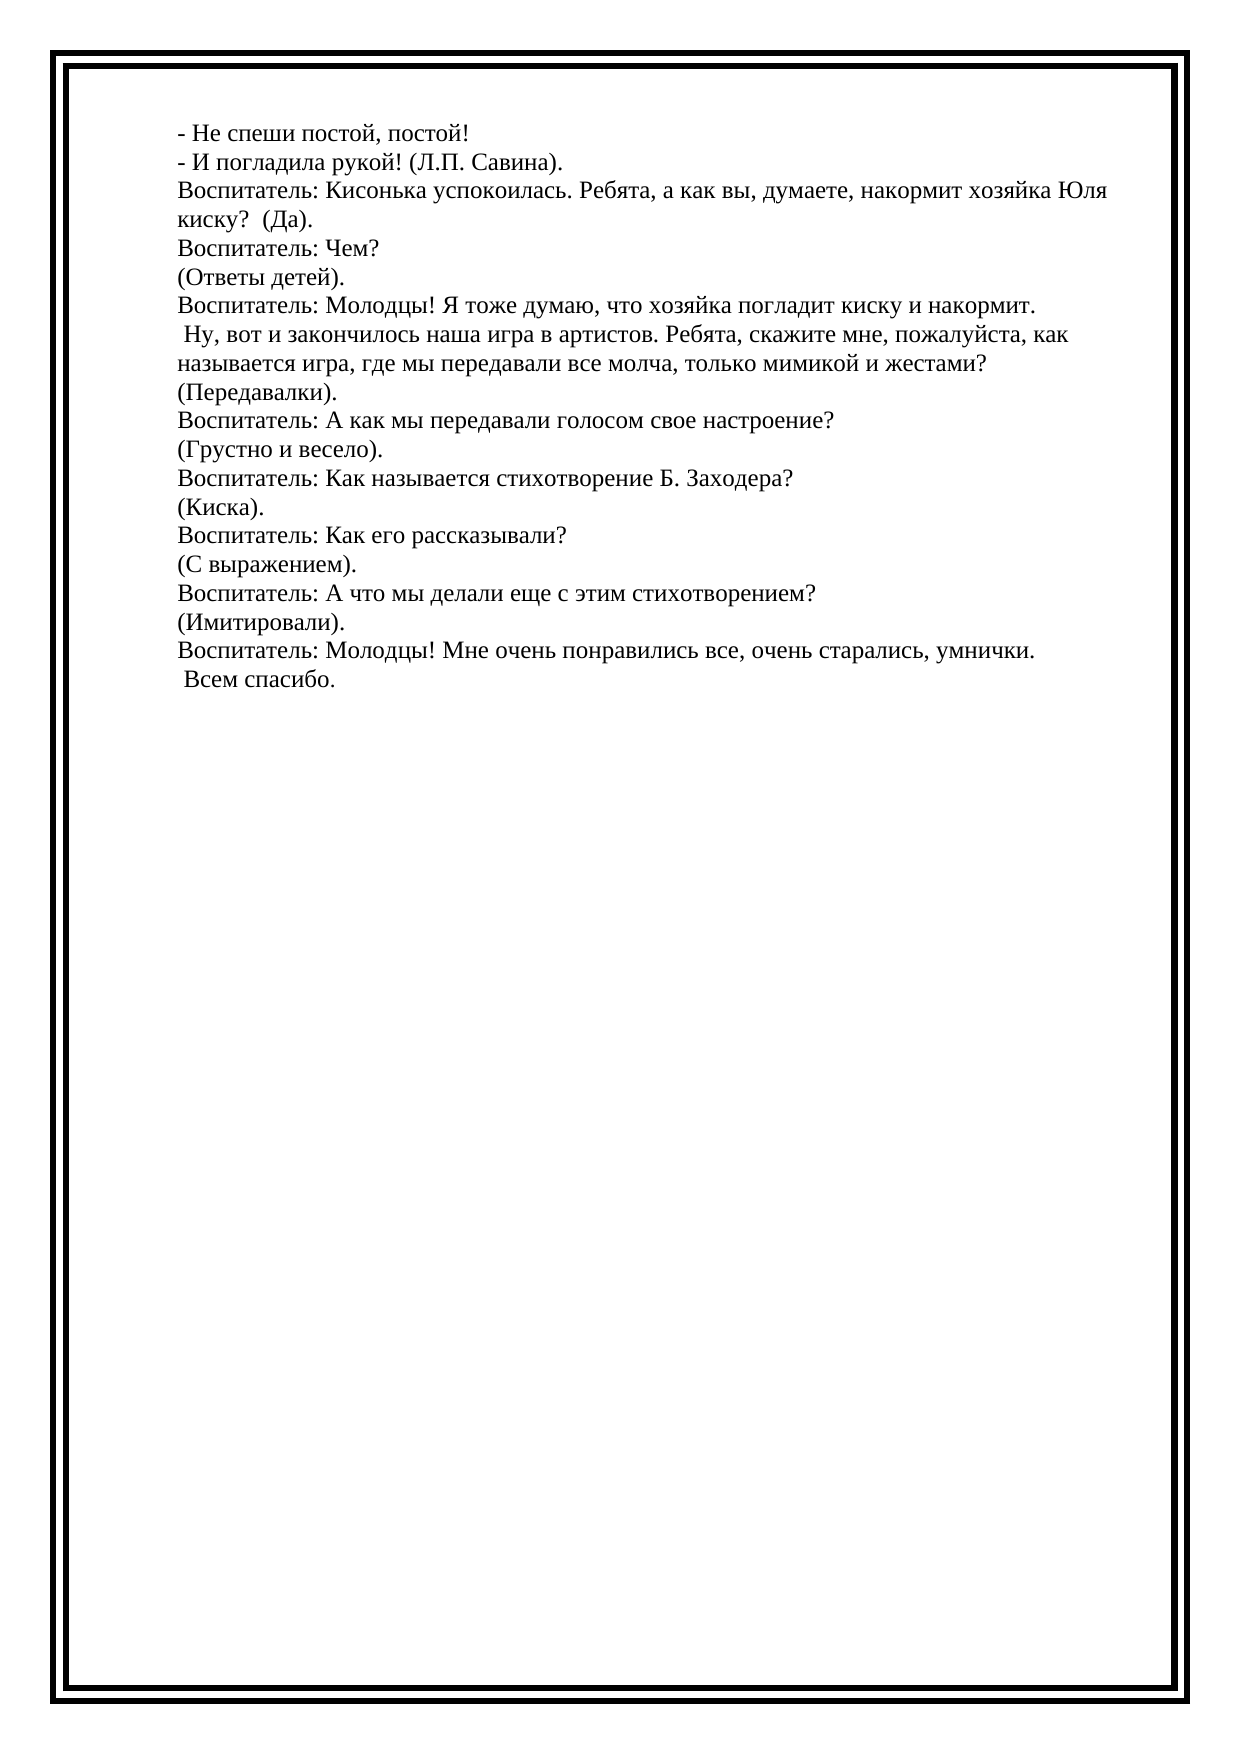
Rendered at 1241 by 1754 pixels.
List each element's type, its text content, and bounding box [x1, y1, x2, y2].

text - Не спеши постой, постой! [177, 118, 1152, 147]
text Воспитатель: Как его рассказывали? [177, 521, 1152, 549]
text Воспитатель: А как мы передавали голосом свое настроение? [177, 406, 1152, 434]
text - И погладила рукой! (Л.П. Савина). [177, 147, 1152, 176]
text Воспитатель: Кисонька успокоилась. Ребята, а как вы, думаете, накормит хозяйка Юля киску? (Да). [177, 176, 1152, 233]
text Воспитатель: Молодцы! Мне очень понравились все, очень старались, умнички. [177, 636, 1152, 664]
text (Имитировали). [177, 607, 1152, 636]
text (Ответы детей). [177, 262, 1152, 291]
text Воспитатель: Чем? [177, 233, 1152, 262]
text Воспитатель: А что мы делали еще с этим стихотворением? [177, 578, 1152, 607]
text Воспитатель: Молодцы! Я тоже думаю, что хозяйка погладит киску и накормит. [177, 291, 1152, 319]
text Всем спасибо. [177, 664, 1152, 693]
text (Грустно и весело). [177, 434, 1152, 463]
text Ну, вот и закончилось наша игра в артистов. Ребята, скажите мне, пожалуйста, как называется игра, где мы передавали все молча, только мимикой и жестами? (Передавалки). [177, 319, 1152, 406]
text Воспитатель: Как называется стихотворение Б. Заходера? [177, 463, 1152, 492]
text (Киска). [177, 492, 1152, 521]
text (С выражением). [177, 549, 1152, 578]
